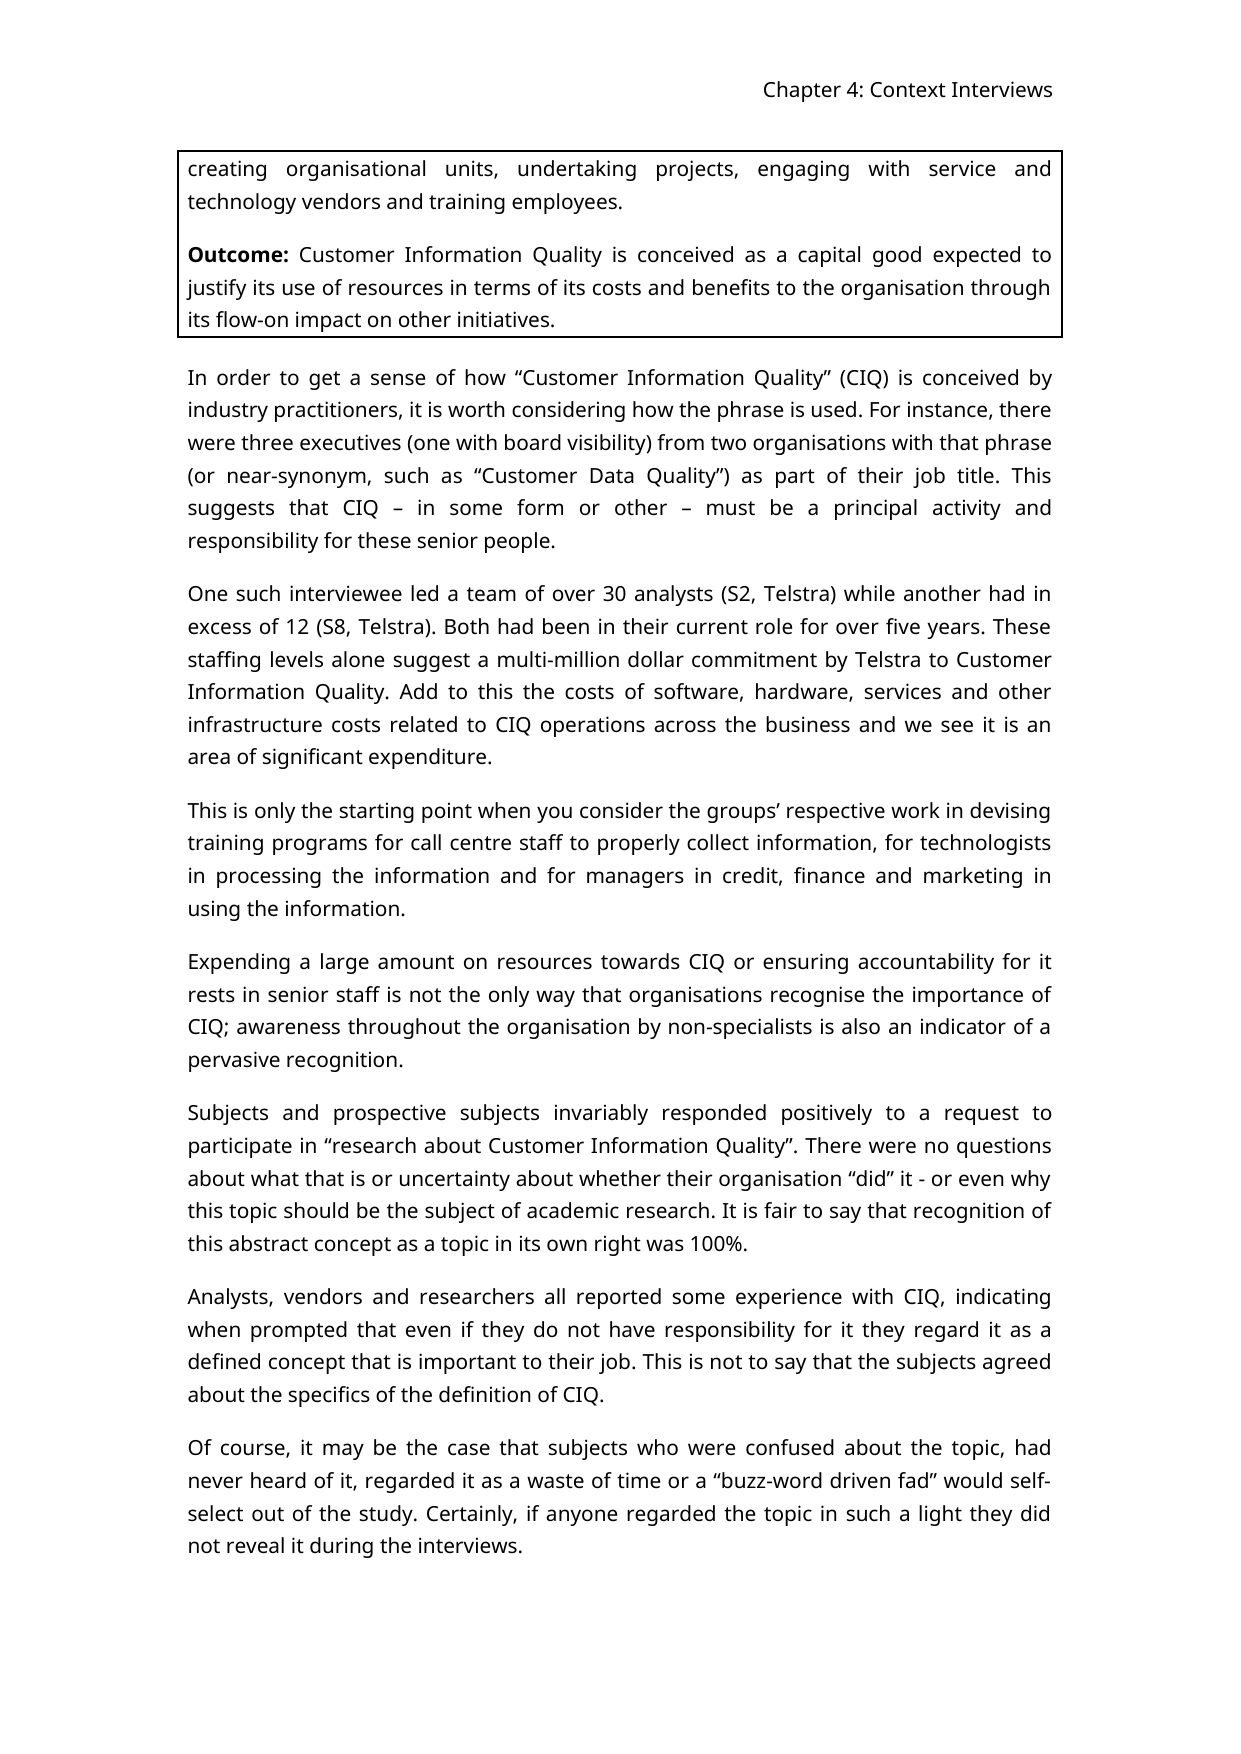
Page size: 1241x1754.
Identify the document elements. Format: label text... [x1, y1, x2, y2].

text In order to get a sense of how “Customer Information Quality” (CIQ) is conceived by industry practitioners, it is worth considering how the phrase is used. For instance, there were three executives (one with board visibility) from two organisations with that phrase (or near-synonym, such as “Customer Data Quality”) as part of their job title. This suggests that CIQ – in some form or other – must be a principal activity and responsibility for these senior people. [187, 363, 1053, 554]
text Of course, it may be the case that subjects who were confused about the topic, had never heard of it, regarded it as a waste of time or a “buzz-word driven fad” would self-select out of the study. Certainly, if anyone regarded the topic in such a light they did not reveal it during the interviews. [187, 1433, 1053, 1560]
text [179, 152, 1061, 215]
text One such interviewee led a team of over 30 analysts (S2, Telstra) while another had in excess of 12 (S8, Telstra). Both had been in their current role for over five years. These staffing levels alone suggest a multi-million dollar commitment by Telstra to Customer Information Quality. Add to this the costs of software, hardware, services and other infrastructure costs related to CIQ operations across the business and we see it is an area of significant expenditure. [187, 579, 1053, 771]
text Analysts, vendors and researchers all reported some experience with CIQ, indicating when prompted that even if they do not have responsibility for it they regard it as a defined concept that is important to their job. This is not to say that the subjects agreed about the specifics of the definition of CIQ. [187, 1282, 1053, 1408]
text Subjects and prospective subjects invariably responded positively to a request to participate in “research about Customer Information Quality”. There were no questions about what that is or uncertainty about whether their organisation “did” it - or even why this topic should be the subject of academic research. It is fair to say that recognition of this abstract concept as a topic in its own right was 100%. [187, 1098, 1053, 1257]
text Expending a large amount on resources towards CIQ or ensuring accountability for it rests in senior staff is not the only way that organisations recognise the importance of CIQ; awareness throughout the organisation by non-specialists is also an indicator of a pervasive recognition. [187, 947, 1053, 1073]
text Outcome: Customer Information Quality is conceived as a capital good expected to justify its use of resources in terms of its costs and benefits to the organisation through its flow-on impact on other initiatives. [179, 236, 1061, 336]
text This is only the starting point when you consider the groups’ respective work in devising training programs for call centre staff to properly collect information, for technologists in processing the information and for managers in credit, finance and marketing in using the information. [187, 796, 1053, 922]
